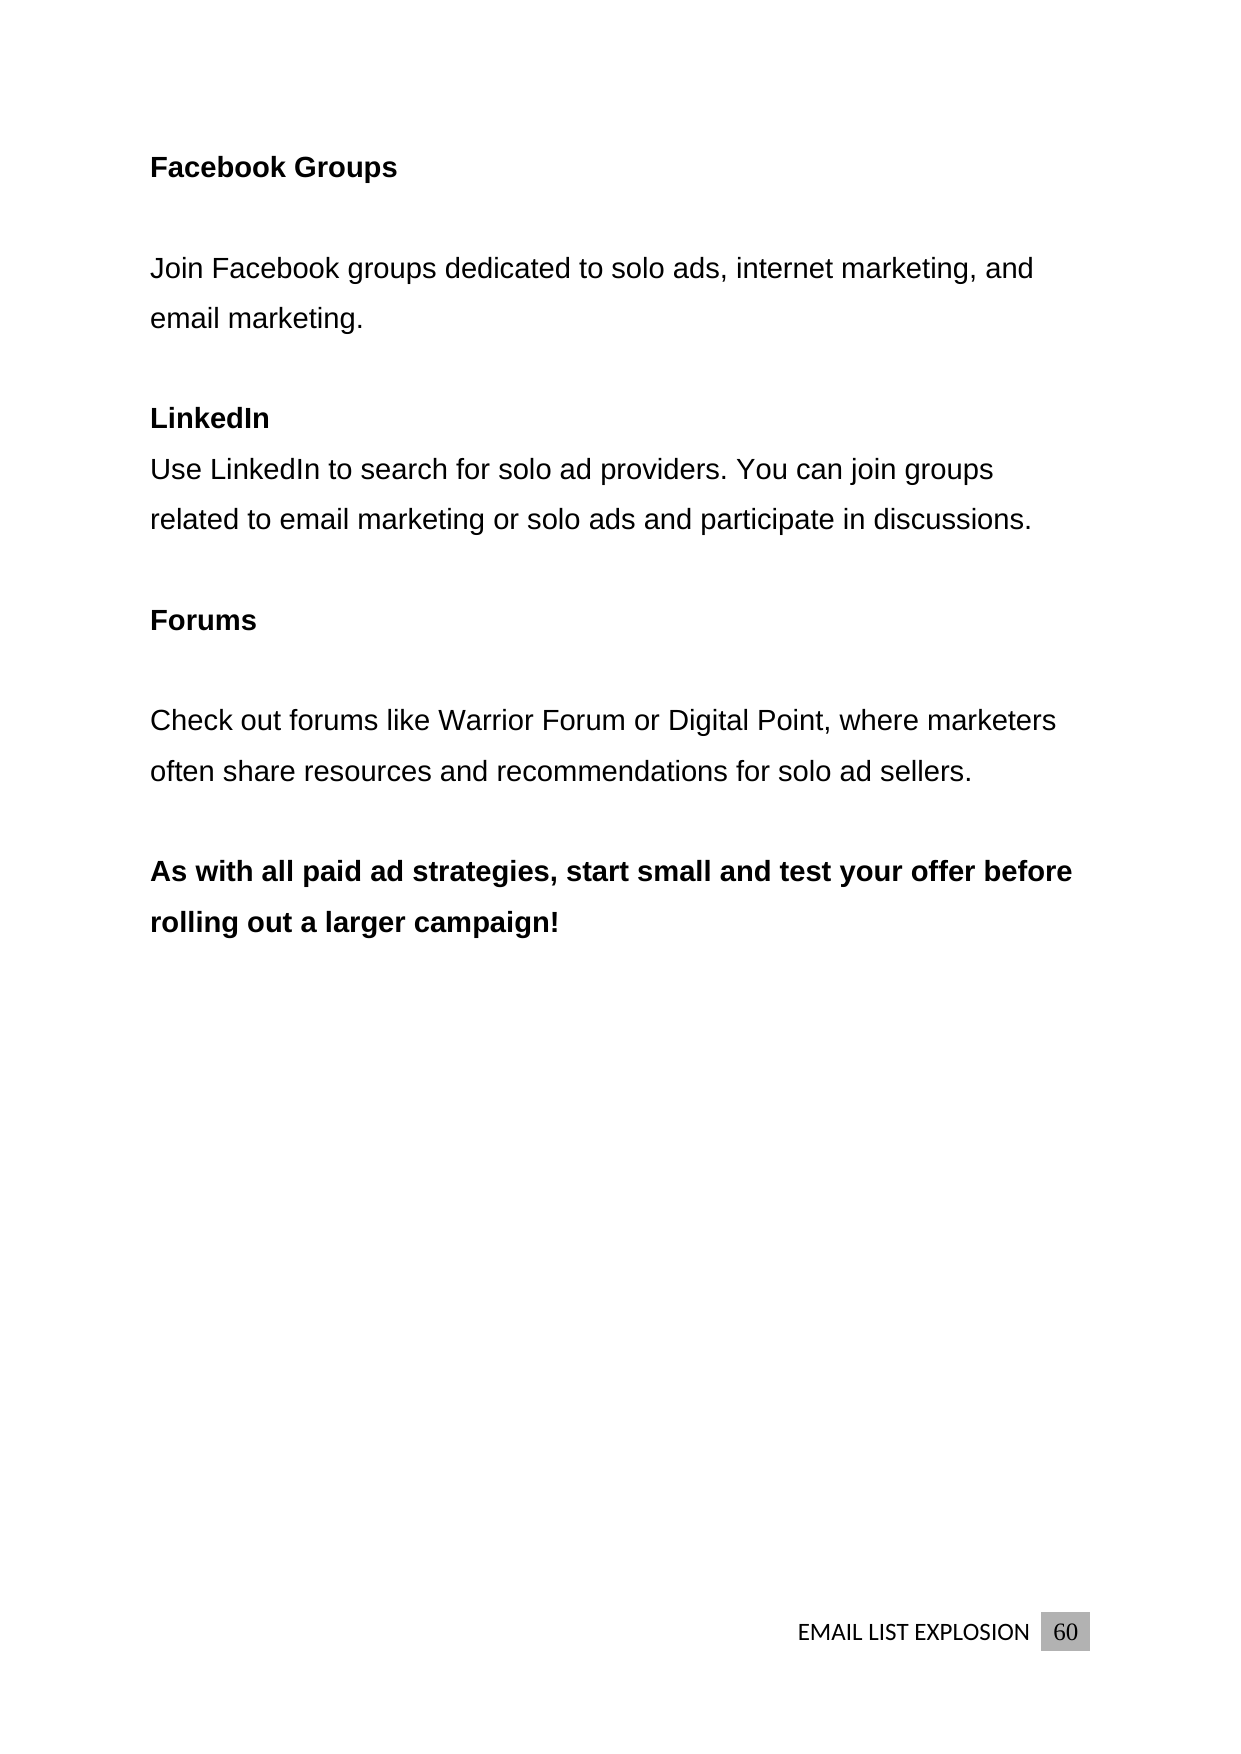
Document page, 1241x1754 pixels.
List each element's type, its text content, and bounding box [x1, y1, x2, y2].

text Check out forums like Warrior Forum or Digital Point, where marketers often share resources and recommendations for solo ad sellers. [150, 703, 1090, 787]
text Use LinkedIn to search for solo ad providers. You can join groups related to email marketing or solo ads and participate in discussions. [150, 452, 1090, 536]
text LinkedIn [150, 402, 1090, 435]
text Join Facebook groups dedicated to solo ads, internet marketing, and email marketing. [150, 251, 1090, 334]
text As with all paid ad strategies, start small and test your offer before rolling out a larger campaign! [150, 854, 1090, 938]
text Forums [150, 603, 1090, 636]
text Facebook Groups [150, 150, 1090, 183]
